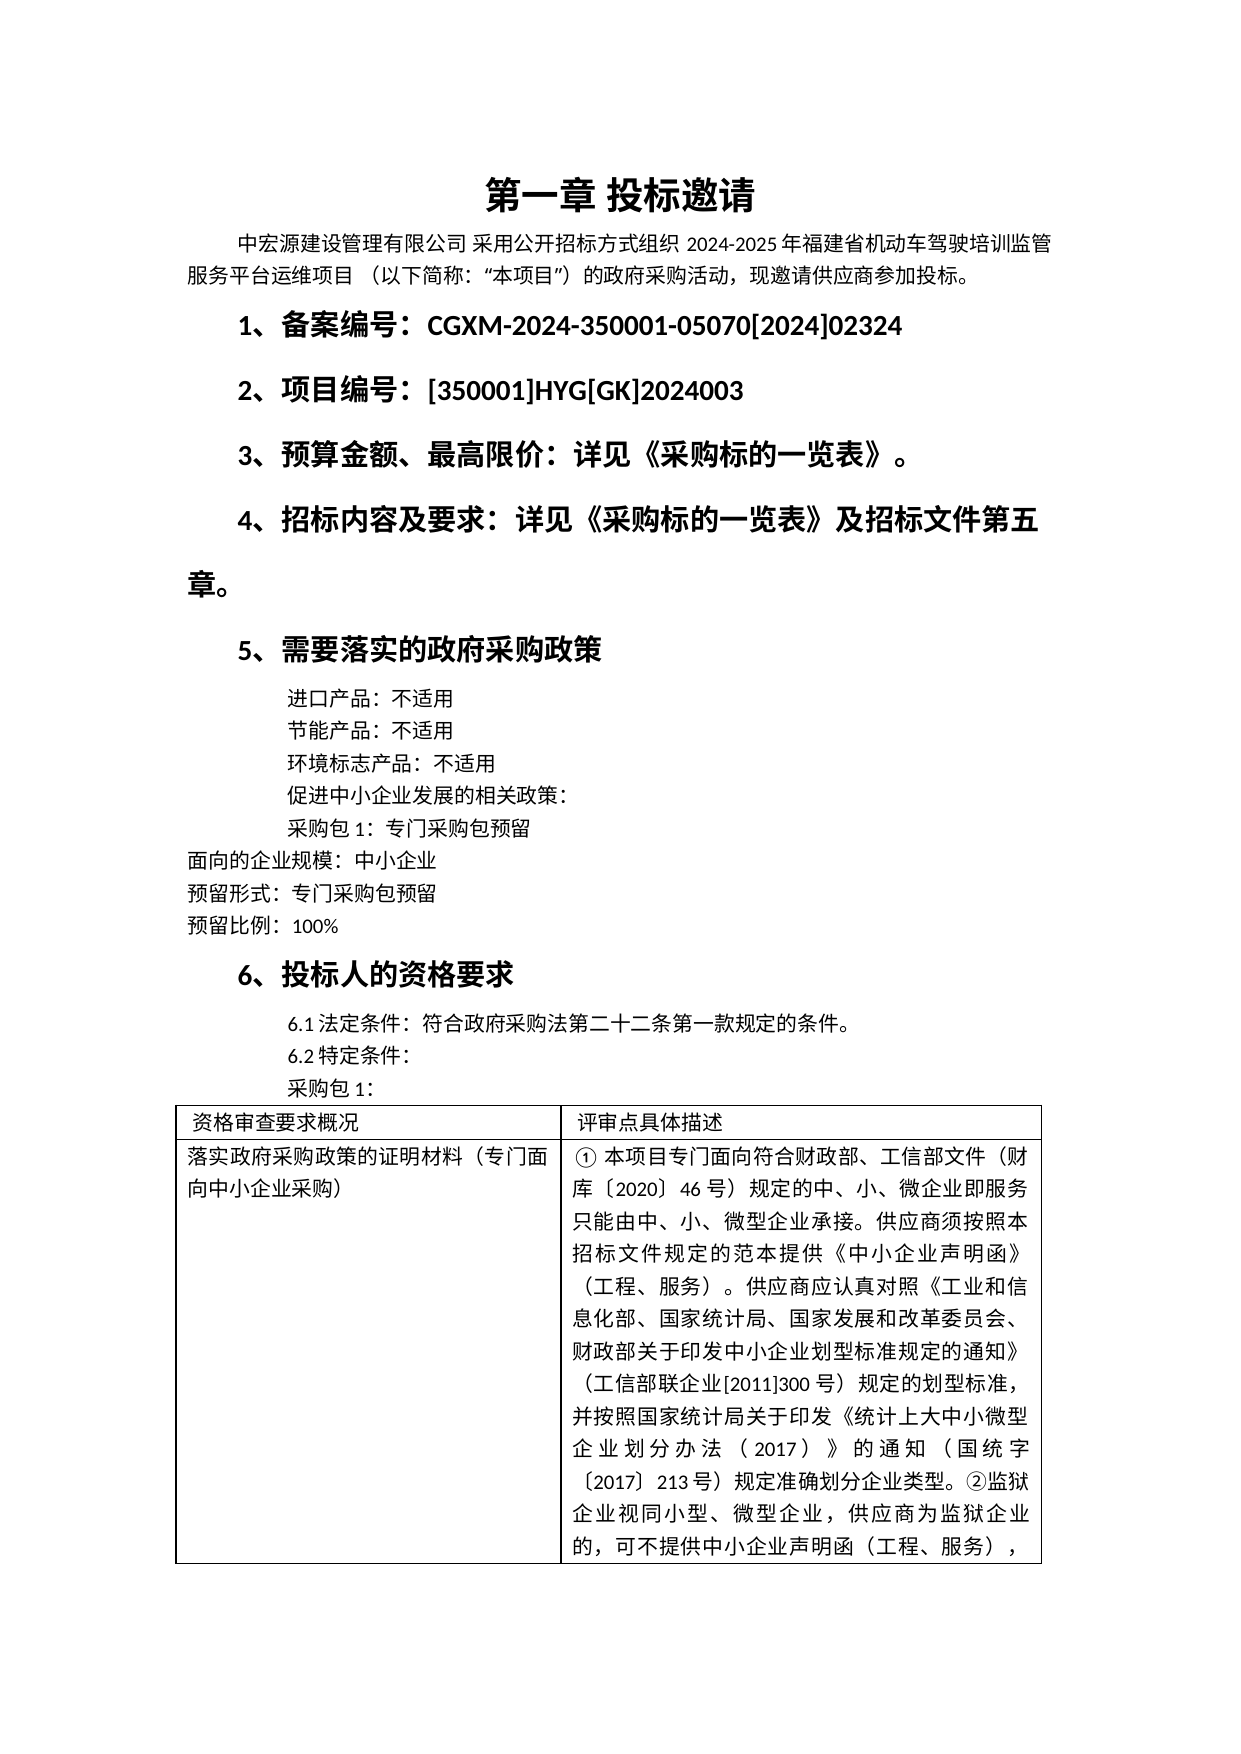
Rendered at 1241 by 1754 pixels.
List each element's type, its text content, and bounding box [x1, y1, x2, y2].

text 2、项目编号：[350001]HYG[GK]2024003 [187, 357, 1053, 422]
text 采购包1： [187, 1072, 1053, 1104]
text 6、投标人的资格要求 [187, 942, 1053, 1007]
text 面向的企业规模：中小企业 [187, 844, 1053, 877]
table_header 资格审查要求概况 [177, 1106, 560, 1138]
text 3、预算金额、最高限价：详见《采购标的一览表》。 [187, 422, 1053, 487]
text 5、需要落实的政府采购政策 [187, 617, 1053, 682]
text 预留比例：100% [187, 909, 1053, 942]
text 6.2特定条件： [187, 1039, 1053, 1072]
text 进口产品：不适用 [187, 682, 1053, 714]
text 1、备案编号：CGXM-2024-350001-05070[2024]02324 [187, 292, 1053, 357]
text 4、招标内容及要求：详见《采购标的一览表》及招标文件第五章。 [187, 487, 1053, 617]
text 节能产品：不适用 [187, 714, 1053, 747]
text 采购包1：专门采购包预留 [187, 812, 1053, 844]
text 中宏源建设管理有限公司 采用公开招标方式组织 2024-2025年福建省机动车驾驶培训监管服务平台运维项目 （以下简称：“本项目”）的政府采购活动，现邀请供应商参加投标。 [187, 227, 1053, 292]
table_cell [562, 1140, 1041, 1563]
text 环境标志产品：不适用 [187, 747, 1053, 779]
text 预留形式：专门采购包预留 [187, 877, 1053, 909]
text 6.1法定条件：符合政府采购法第二十二条第一款规定的条件。 [187, 1007, 1053, 1039]
table_header 评审点具体描述 [562, 1106, 1041, 1138]
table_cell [177, 1140, 560, 1563]
text 第一章 投标邀请 [187, 162, 1053, 227]
text 促进中小企业发展的相关政策： [187, 779, 1053, 812]
